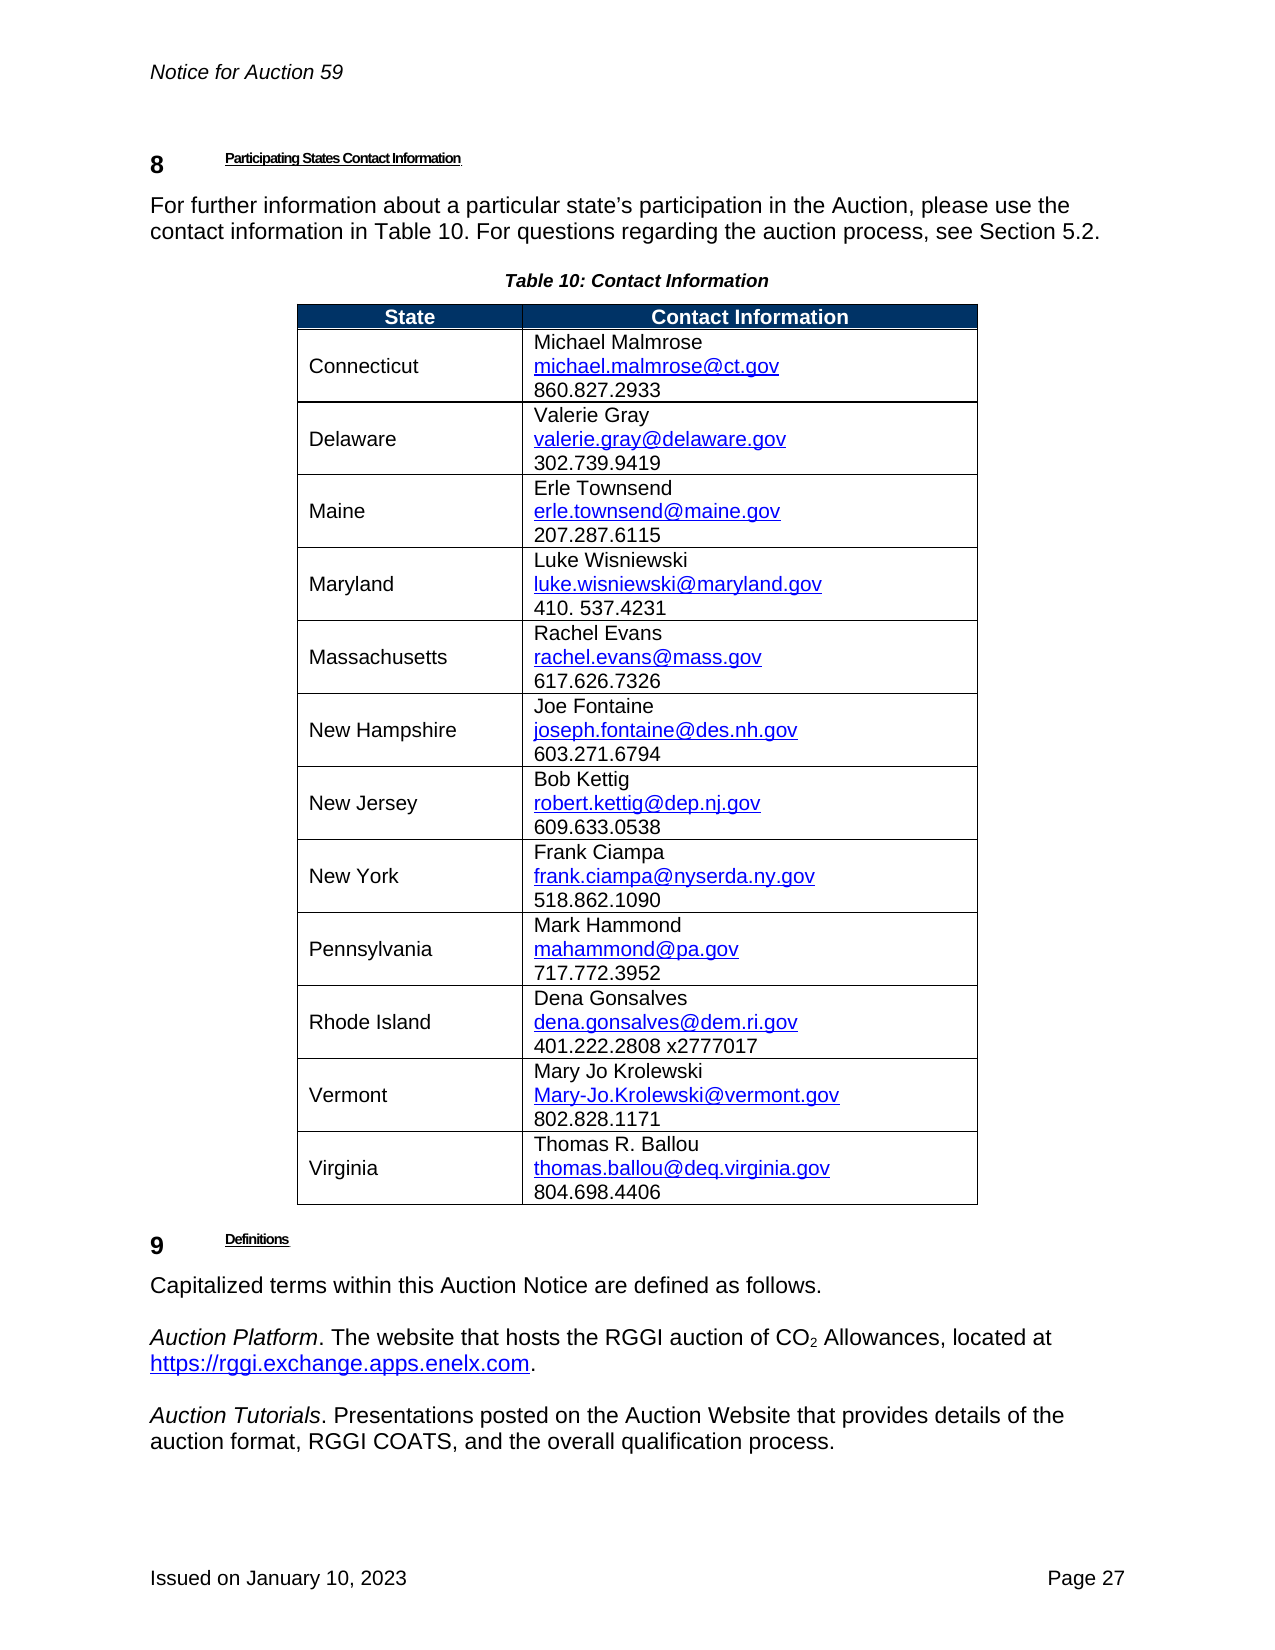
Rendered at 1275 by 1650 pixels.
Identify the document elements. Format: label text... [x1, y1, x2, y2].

table_header State [298, 305, 522, 328]
table_cell Bob Kettig robert.kettig@dep.nj.gov 609.633.0538 [523, 767, 977, 839]
table_cell Virginia [298, 1132, 522, 1203]
subtitle Participating States Contact Information [150, 150, 1125, 179]
table_cell Connecticut [298, 330, 522, 401]
table_cell Thomas R. Ballou thomas.ballou@deq.virginia.gov 804.698.4406 [523, 1132, 977, 1203]
table_cell Luke Wisniewski luke.wisniewski@maryland.gov 410. 537.4231 [523, 548, 977, 620]
table_cell Joe Fontaine joseph.fontaine@des.nh.gov 603.271.6794 [523, 694, 977, 766]
subtitle Definitions [150, 1231, 1125, 1260]
table_cell Dena Gonsalves dena.gonsalves@dem.ri.gov 401.222.2808 x2777017 [523, 986, 977, 1058]
table_cell Delaware [298, 403, 522, 474]
table_cell New Jersey [298, 767, 522, 839]
table_cell Michael Malmrose michael.malmrose@ct.gov 860.827.2933 [523, 330, 977, 401]
text For further information about a particular state’s participation in the Auction, please use the contact information in Table 10. For questions regarding the auction process, see Section 5.2. [150, 192, 1125, 244]
table_cell Vermont [298, 1059, 522, 1131]
table_cell Massachusetts [298, 621, 522, 693]
table_cell Rhode Island [298, 986, 522, 1058]
text Table 10: Contact Information [150, 269, 1125, 291]
table_cell New York [298, 840, 522, 912]
text Auction Platform. The website that hosts the RGGI auction of CO2 Allowances, located at https://rggi.exchange.apps.enelx.com. [150, 1324, 1125, 1377]
table_cell Mary Jo Krolewski Mary-Jo.Krolewski@vermont.gov 802.828.1171 [523, 1059, 977, 1131]
text Auction Tutorials. Presentations posted on the Auction Website that provides details of the auction format, RGGI COATS, and the overall qualification process. [150, 1402, 1125, 1454]
table_cell Erle Townsend erle.townsend@maine.gov 207.287.6115 [523, 475, 977, 547]
table_cell Valerie Gray valerie.gray@delaware.gov 302.739.9419 [523, 403, 977, 474]
table_header Contact Information [523, 305, 977, 328]
table_cell New Hampshire [298, 694, 522, 766]
table_cell Maine [298, 475, 522, 547]
table_cell Mark Hammond mahammond@pa.gov 717.772.3952 [523, 913, 977, 985]
table_cell Pennsylvania [298, 913, 522, 985]
table_cell Maryland [298, 548, 522, 620]
table_cell Rachel Evans rachel.evans@mass.gov 617.626.7326 [523, 621, 977, 693]
text Capitalized terms within this Auction Notice are defined as follows. [150, 1272, 1125, 1299]
table_cell Frank Ciampa frank.ciampa@nyserda.ny.gov 518.862.1090 [523, 840, 977, 912]
